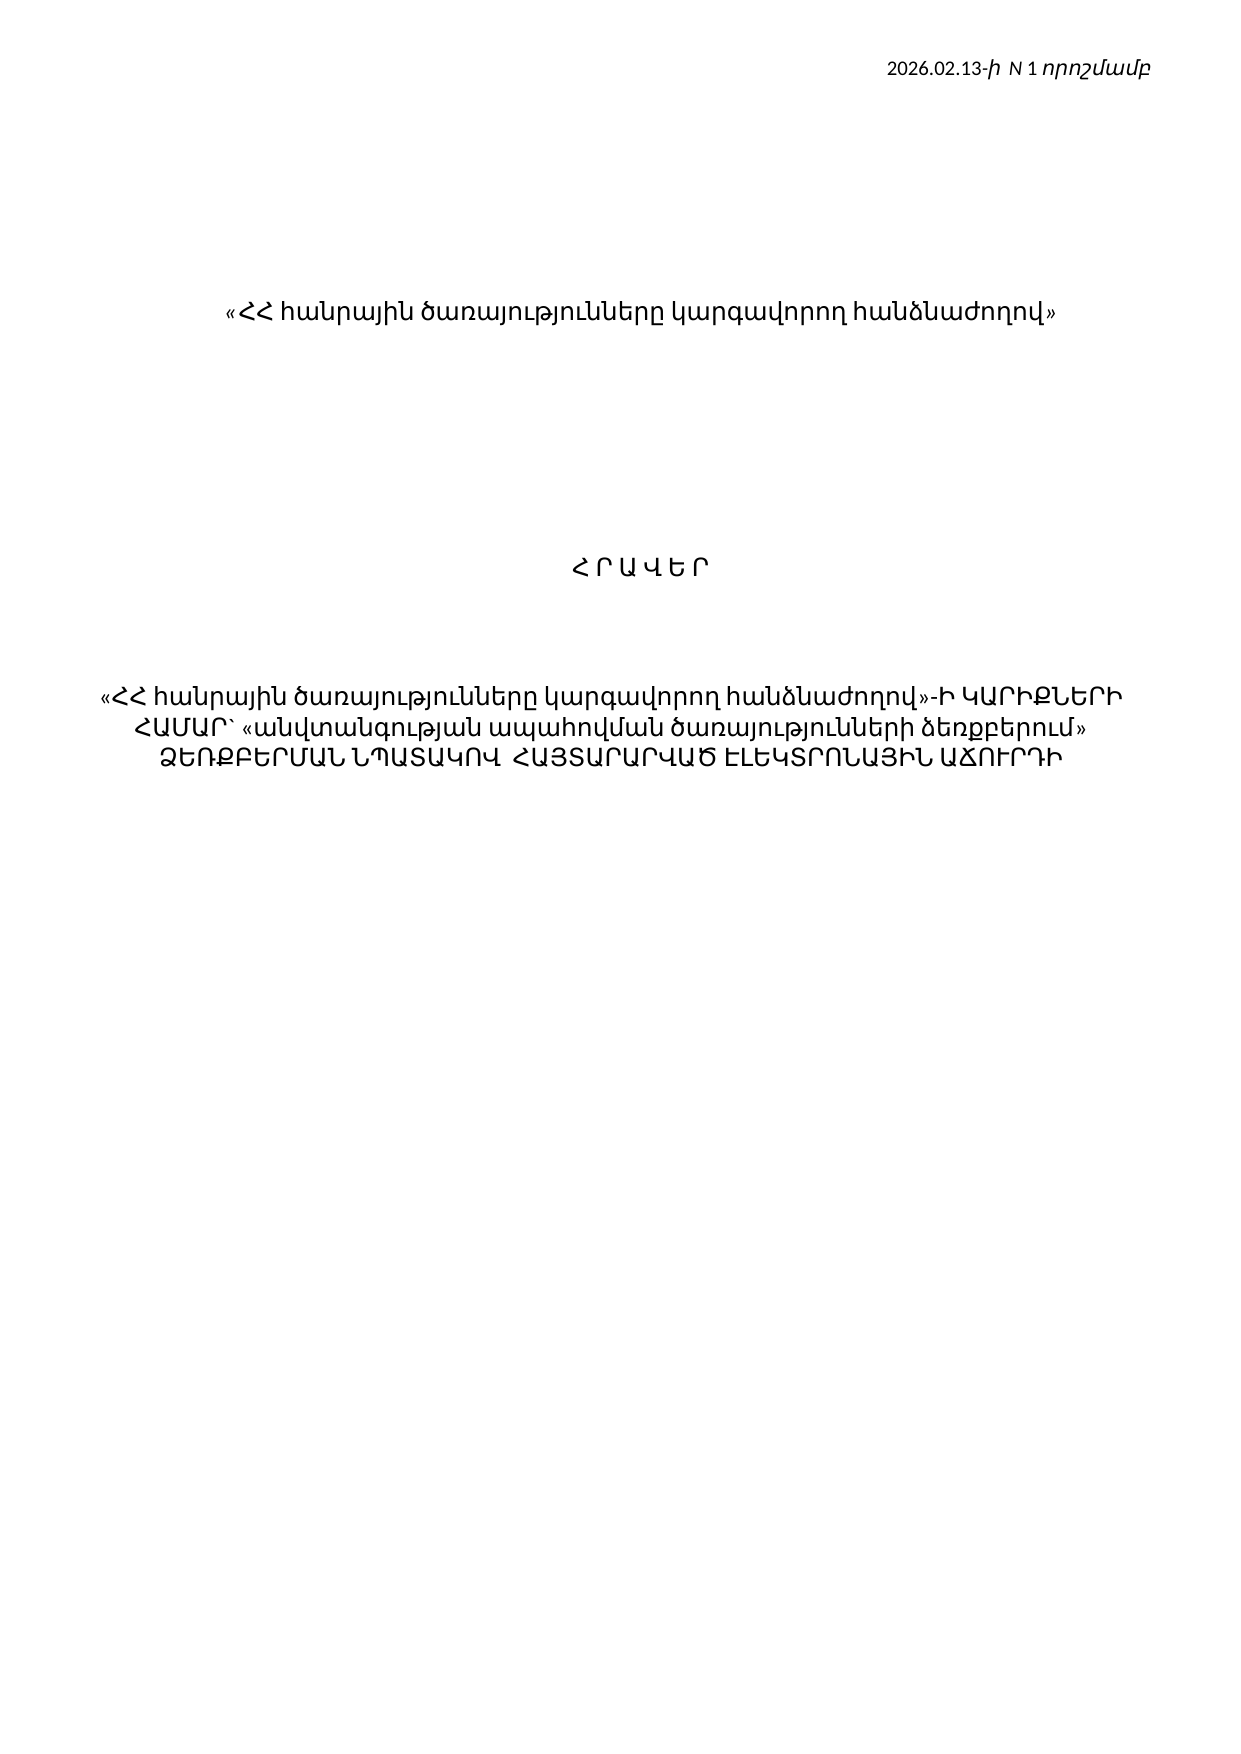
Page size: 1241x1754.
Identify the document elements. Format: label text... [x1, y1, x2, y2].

text «ՀՀ հանրային ծառայությունները կարգավորող հանձնաժողով»-Ի ԿԱՐԻՔՆԵՐԻ ՀԱՄԱՐ` «անվտանգության ապահովման ծառայությունների ձեռքբերում» ՁԵՌՔԲԵՐՄԱՆ ՆՊԱՏԱԿՈՎ ՀԱՅՏԱՐԱՐՎԱԾ ԷԼԵԿՏՐՈՆԱՅԻՆ ԱՃՈՒՐԴԻ [69, 681, 1152, 773]
text 2026.02.13 -ի N 1 որոշմամբ [69, 56, 1152, 81]
text « ՀՀ հանրային ծառայությունները կարգավորող հանձնաժողով» [69, 296, 1152, 327]
text Հ Ր Ա Վ Ե Ր [69, 552, 1152, 583]
